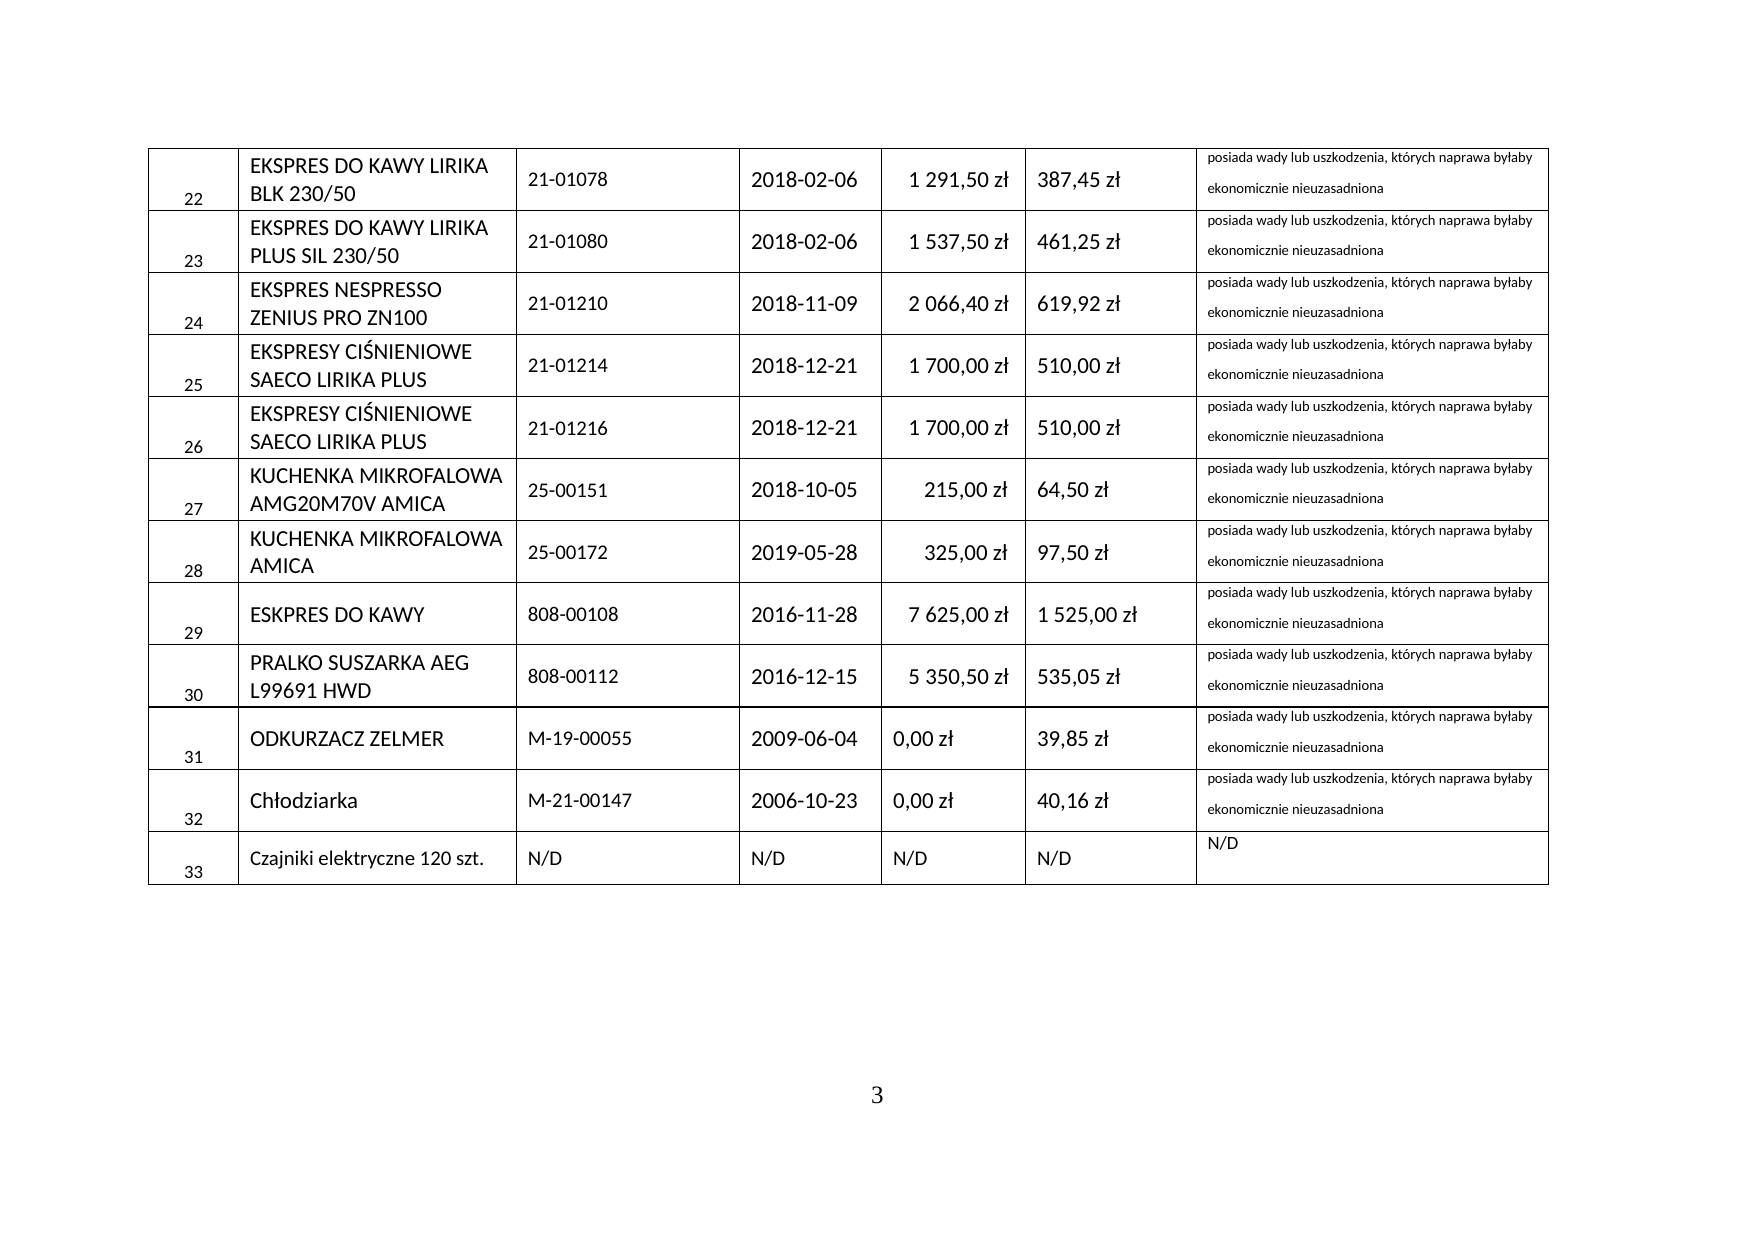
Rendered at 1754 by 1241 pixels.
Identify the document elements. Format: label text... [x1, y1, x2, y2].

table_cell Chłodziarka [239, 770, 516, 831]
table_cell 97,50 zł [1026, 521, 1196, 582]
table_cell KUCHENKA MIKROFALOWA AMICA [239, 521, 516, 582]
table_cell 461,25 zł [1026, 211, 1196, 272]
table_cell 21-01216 [517, 397, 739, 458]
table_cell posiada wady lub uszkodzenia, których naprawa byłaby ekonomicznie nieuzasadniona [1197, 770, 1548, 831]
table_cell 510,00 zł [1026, 335, 1196, 396]
table_cell posiada wady lub uszkodzenia, których naprawa byłaby ekonomicznie nieuzasadniona [1197, 521, 1548, 582]
table_cell PRALKO SUSZARKA AEG L99691 HWD [239, 645, 516, 706]
table_cell 5 350,50 zł [882, 645, 1025, 706]
table_cell 40,16 zł [1026, 770, 1196, 831]
table_cell 0,00 zł [882, 708, 1025, 768]
table_cell 23 [149, 211, 238, 272]
table_cell posiada wady lub uszkodzenia, których naprawa byłaby ekonomicznie nieuzasadniona [1197, 459, 1548, 520]
table_cell 2018-10-05 [740, 459, 881, 520]
table_cell N/D [1197, 832, 1548, 884]
table_cell 32 [149, 770, 238, 831]
table_cell M-21-00147 [517, 770, 739, 831]
table_cell Czajniki elektryczne 120 szt. [239, 832, 516, 884]
table_cell posiada wady lub uszkodzenia, których naprawa byłaby ekonomicznie nieuzasadniona [1197, 211, 1548, 272]
table_cell 2016-11-28 [740, 583, 881, 644]
table_cell 1 291,50 zł [882, 149, 1025, 210]
table_cell 21-01214 [517, 335, 739, 396]
table_cell posiada wady lub uszkodzenia, których naprawa byłaby ekonomicznie nieuzasadniona [1197, 708, 1548, 768]
table_cell ESKPRES DO KAWY [239, 583, 516, 644]
table_cell 1 537,50 zł [882, 211, 1025, 272]
table_cell 535,05 zł [1026, 645, 1196, 706]
table_cell EKSPRESY CIŚNIENIOWE SAECO LIRIKA PLUS [239, 335, 516, 396]
table_cell 1 700,00 zł [882, 397, 1025, 458]
table_cell posiada wady lub uszkodzenia, których naprawa byłaby ekonomicznie nieuzasadniona [1197, 273, 1548, 334]
table_cell KUCHENKA MIKROFALOWA AMG20M70V AMICA [239, 459, 516, 520]
table_cell 0,00 zł [882, 770, 1025, 831]
table_cell posiada wady lub uszkodzenia, których naprawa byłaby ekonomicznie nieuzasadniona [1197, 335, 1548, 396]
table_cell 25 [149, 335, 238, 396]
table_cell 7 625,00 zł [882, 583, 1025, 644]
table_cell 27 [149, 459, 238, 520]
table_cell EKSPRES DO KAWY LIRIKA PLUS SIL 230/50 [239, 211, 516, 272]
table_cell 387,45 zł [1026, 149, 1196, 210]
table_cell M-19-00055 [517, 708, 739, 768]
table_cell 26 [149, 397, 238, 458]
table_cell 21-01210 [517, 273, 739, 334]
table_cell 808-00108 [517, 583, 739, 644]
table_cell 1 700,00 zł [882, 335, 1025, 396]
table_cell 2016-12-15 [740, 645, 881, 706]
table_cell N/D [517, 832, 739, 884]
table_cell 2018-11-09 [740, 273, 881, 334]
table_cell 31 [149, 708, 238, 768]
table_cell posiada wady lub uszkodzenia, których naprawa byłaby ekonomicznie nieuzasadniona [1197, 397, 1548, 458]
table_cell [239, 149, 516, 210]
table_cell 33 [149, 832, 238, 884]
table_cell EKSPRES NESPRESSO ZENIUS PRO ZN100 [239, 273, 516, 334]
table_cell 325,00 zł [882, 521, 1025, 582]
table_cell 2 066,40 zł [882, 273, 1025, 334]
table_cell 24 [149, 273, 238, 334]
table_cell 21-01078 [517, 149, 739, 210]
table_cell 25-00172 [517, 521, 739, 582]
table_cell 808-00112 [517, 645, 739, 706]
table_cell 25-00151 [517, 459, 739, 520]
table_cell N/D [882, 832, 1025, 884]
table_cell 1 525,00 zł [1026, 583, 1196, 644]
table_cell 510,00 zł [1026, 397, 1196, 458]
table_cell 64,50 zł [1026, 459, 1196, 520]
table_cell 2019-05-28 [740, 521, 881, 582]
table_cell N/D [1026, 832, 1196, 884]
table_cell posiada wady lub uszkodzenia, których naprawa byłaby ekonomicznie nieuzasadniona [1197, 645, 1548, 706]
table_cell posiada wady lub uszkodzenia, których naprawa byłaby ekonomicznie nieuzasadniona [1197, 583, 1548, 644]
table_cell 30 [149, 645, 238, 706]
table_cell 2018-02-06 [740, 211, 881, 272]
table_cell 39,85 zł [1026, 708, 1196, 768]
table_cell 21-01080 [517, 211, 739, 272]
table_cell 22 [149, 149, 238, 210]
table_cell 215,00 zł [882, 459, 1025, 520]
table_cell EKSPRESY CIŚNIENIOWE SAECO LIRIKA PLUS [239, 397, 516, 458]
table_cell ODKURZACZ ZELMER [239, 708, 516, 768]
table_cell 2009-06-04 [740, 708, 881, 768]
table_cell 2006-10-23 [740, 770, 881, 831]
table_cell 29 [149, 583, 238, 644]
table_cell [1197, 149, 1548, 210]
table_cell 2018-12-21 [740, 335, 881, 396]
table_cell N/D [740, 832, 881, 884]
table_cell 28 [149, 521, 238, 582]
table_cell 2018-02-06 [740, 149, 881, 210]
table_cell 2018-12-21 [740, 397, 881, 458]
table_cell 619,92 zł [1026, 273, 1196, 334]
